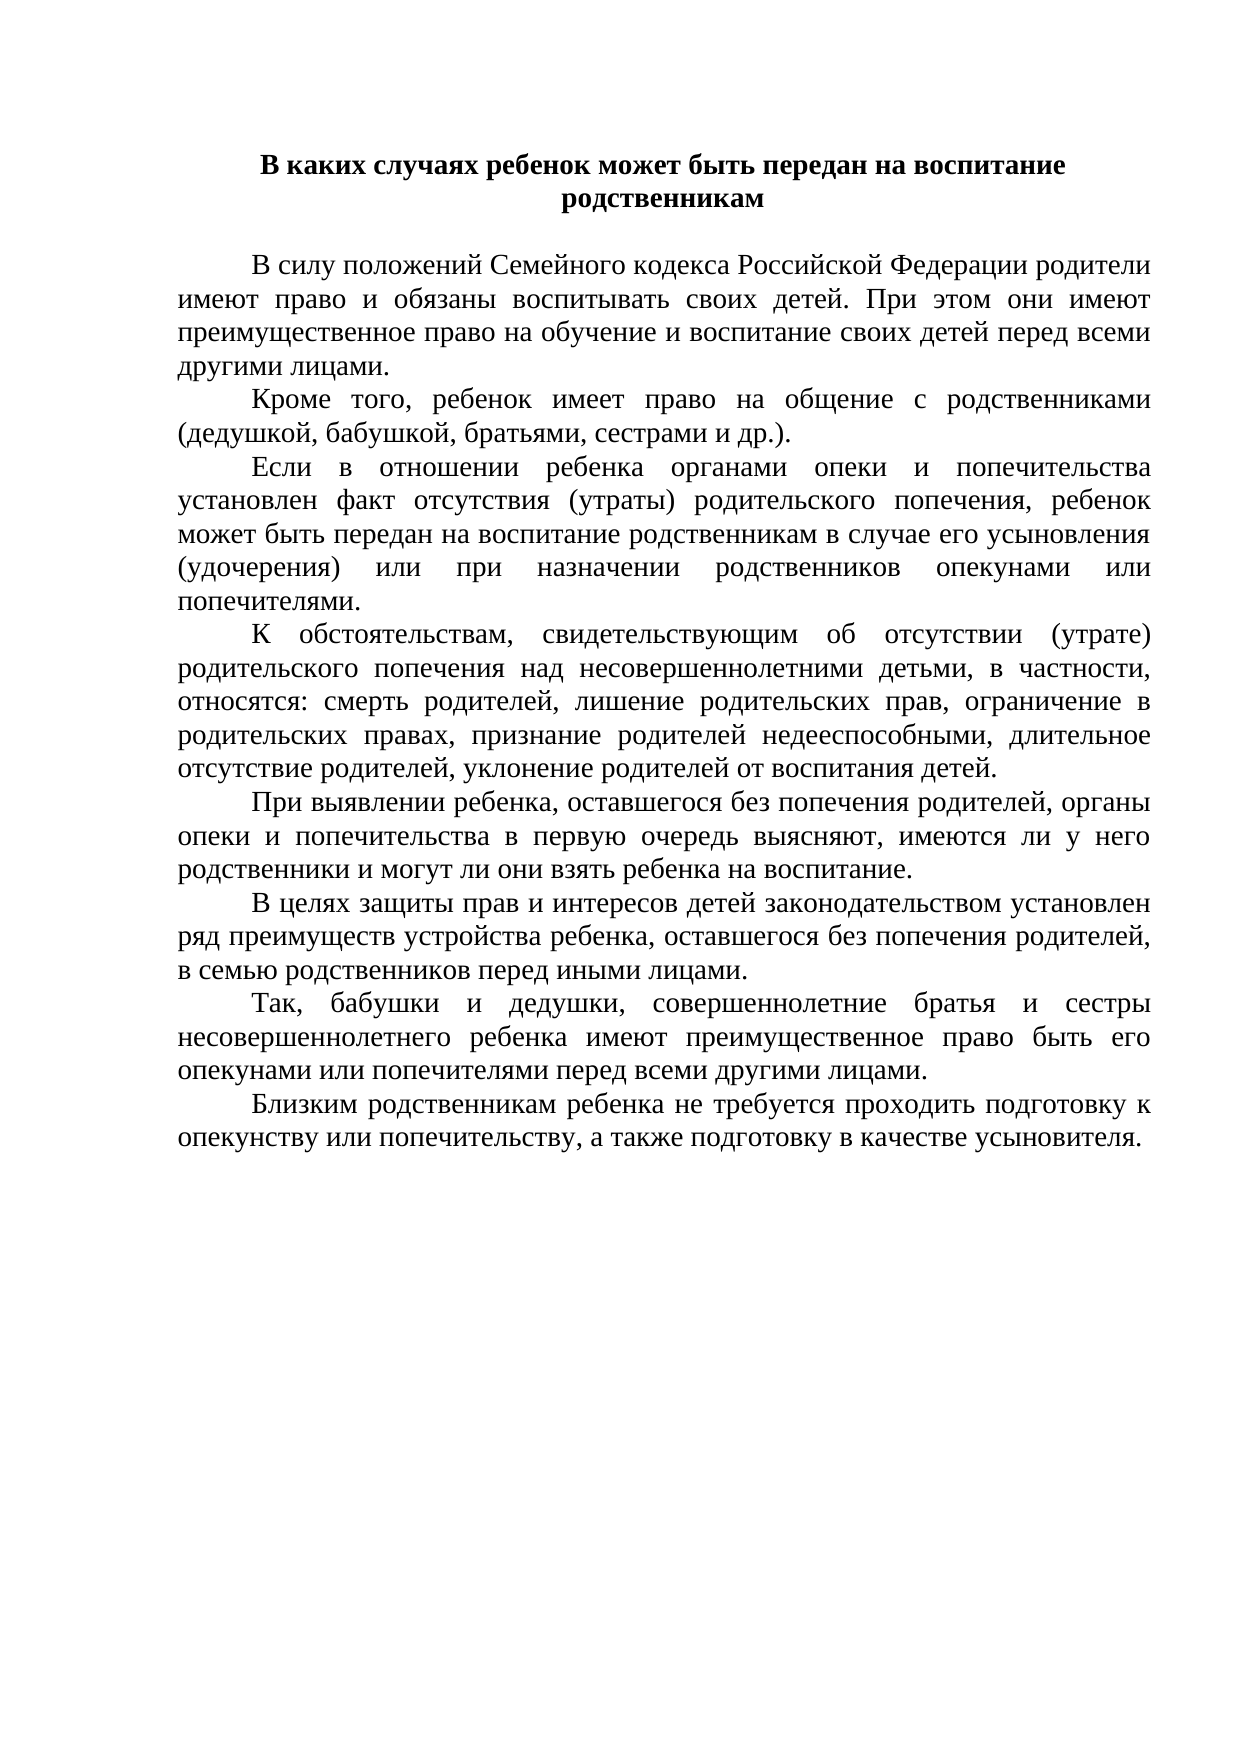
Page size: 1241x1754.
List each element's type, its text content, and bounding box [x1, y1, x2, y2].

text В целях защиты прав и интересов детей законодательством установлен ряд преимуществ устройства ребенка, оставшегося без попечения родителей, в семью родственников перед иными лицами. [177, 885, 1152, 985]
text При выявлении ребенка, оставшегося без попечения родителей, органы опеки и попечительства в первую очередь выясняют, имеются ли у него родственники и могут ли они взять ребенка на воспитание. [177, 784, 1152, 885]
text К обстоятельствам, свидетельствующим об отсутствии (утрате) родительского попечения над несовершеннолетними детьми, в частности, относятся: смерть родителей, лишение родительских прав, ограничение в родительских правах, признание родителей недееспособными, длительное отсутствие родителей, уклонение родителей от воспитания детей. [177, 616, 1152, 784]
text Близким родственникам ребенка не требуется проходить подготовку к опекунству или попечительству, а также подготовку в качестве усыновителя. [177, 1086, 1152, 1153]
text Так, бабушки и дедушки, совершеннолетние братья и сестры несовершеннолетнего ребенка имеют преимущественное право быть его опекунами или попечителями перед всеми другими лицами. [177, 985, 1152, 1086]
text Кроме того, ребенок имеет право на общение с родственниками (дедушкой, бабушкой, братьями, сестрами и др.). [177, 382, 1152, 449]
table_header В каких случаях ребенок может быть передан на воспитание родственникам [176, 147, 1150, 247]
text Если в отношении ребенка органами опеки и попечительства установлен факт отсутствия (утраты) родительского попечения, ребенок может быть передан на воспитание родственникам в случае его усыновления (удочерения) или при назначении родственников опекунами или попечителями. [177, 449, 1152, 616]
text В силу положений Семейного кодекса Российской Федерации родители имеют право и обязаны воспитывать своих детей. При этом они имеют преимущественное право на обучение и воспитание своих детей перед всеми другими лицами. [177, 247, 1152, 382]
